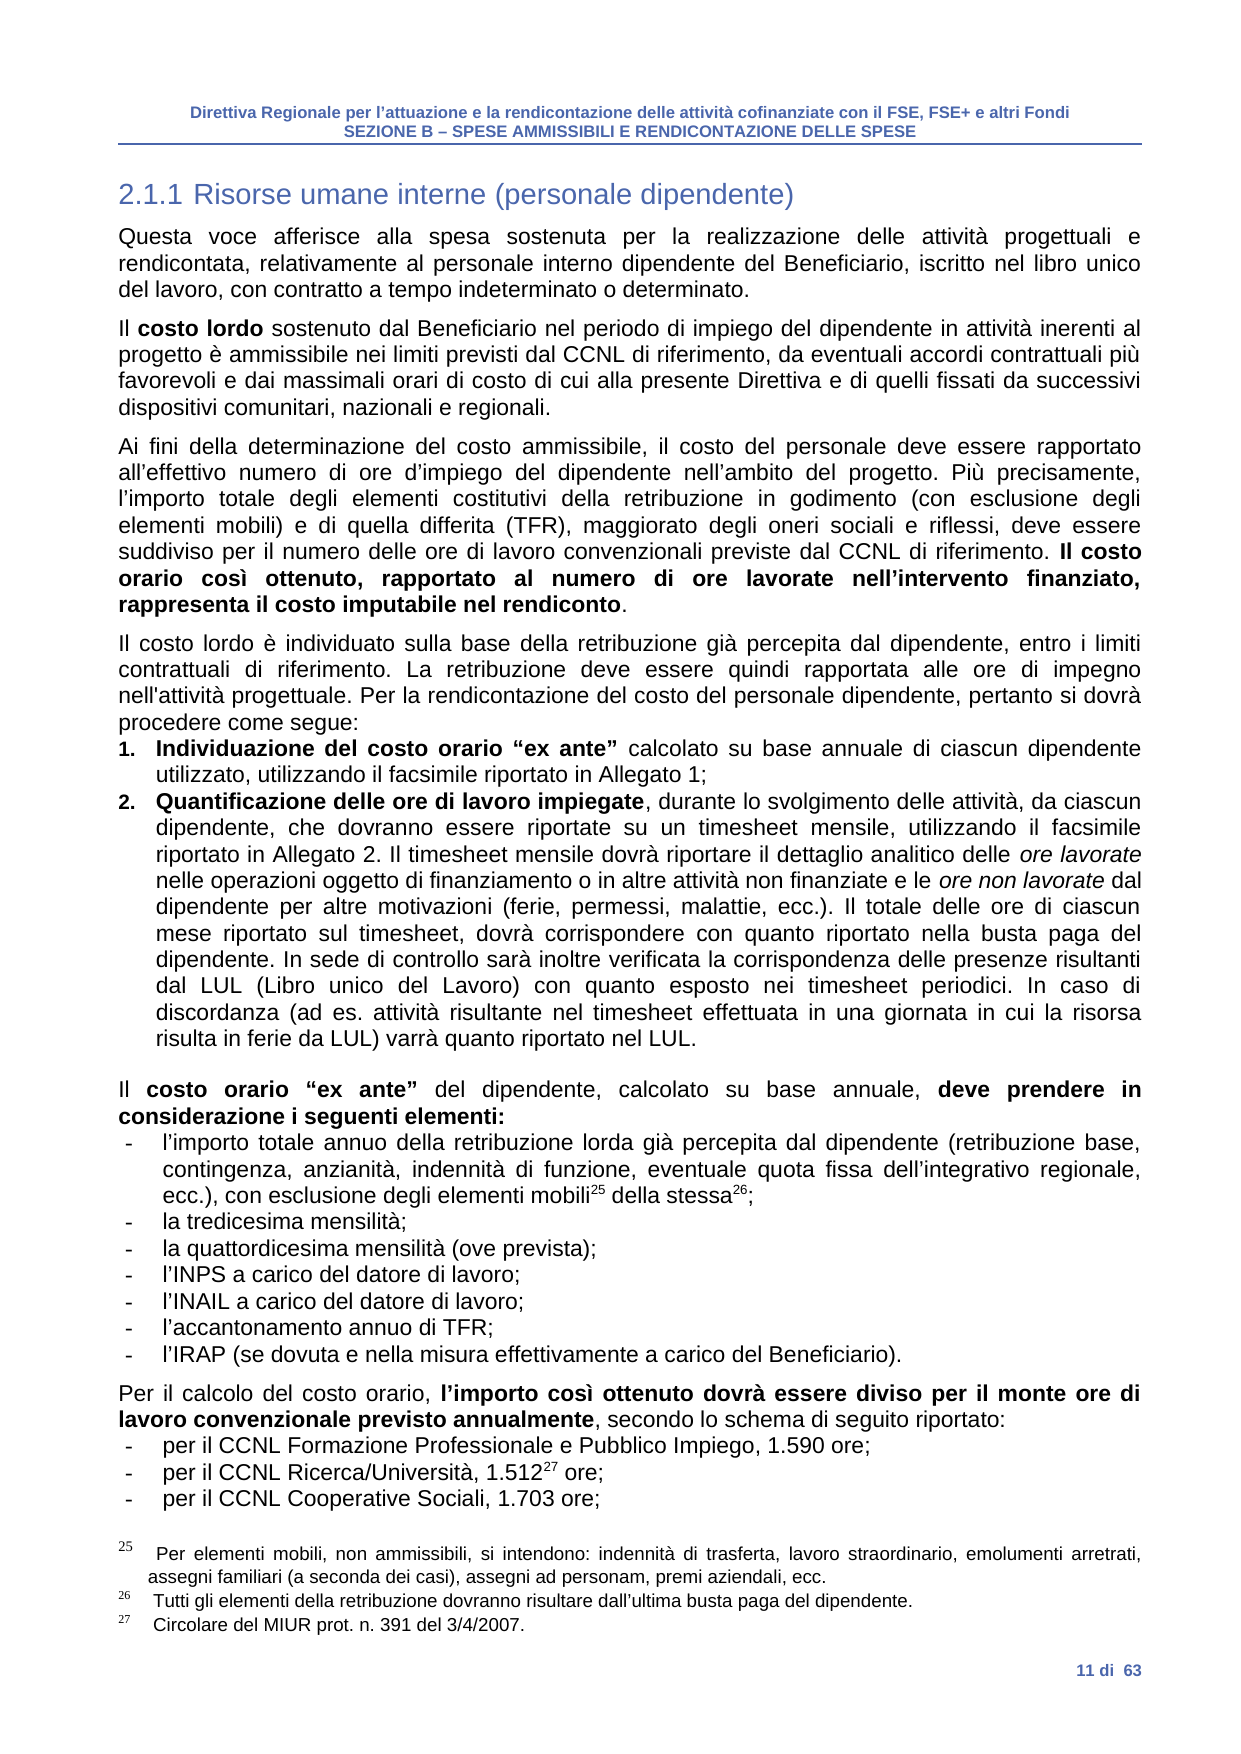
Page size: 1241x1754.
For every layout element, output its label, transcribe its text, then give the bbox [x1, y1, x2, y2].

text Il costo lordo è individuato sulla base della retribuzione già percepita dal dipendente, entro i limiti contrattuali di riferimento. La retribuzione deve essere quindi rapportata alle ore di impegno nell'attività progettuale. Per la rendicontazione del costo del personale dipendente, pertanto si dovrà procedere come segue: [118, 630, 1142, 735]
text Questa voce afferisce alla spesa sostenuta per la realizzazione delle attività progettuali e rendicontata, relativamente al personale interno dipendente del Beneficiario, iscritto nel libro unico del lavoro, con contratto a tempo indeterminato o determinato. [118, 223, 1142, 302]
list per il CCNL Ricerca/Università, 1.512 ore; [125, 1459, 1142, 1485]
list la quattordicesima mensilità (ove prevista); [125, 1235, 1142, 1261]
list per il CCNL Cooperative Sociali, 1.703 ore; [125, 1485, 1142, 1512]
text Il costo orario “ex ante” del dipendente, calcolato su base annuale, deve prendere in considerazione i seguenti elementi: [118, 1076, 1142, 1129]
text Per il calcolo del costo orario, l’importo così ottenuto dovrà essere diviso per il monte ore di lavoro convenzionale previsto annualmente, secondo lo schema di seguito riportato: [118, 1379, 1142, 1432]
text Il costo lordo sostenuto dal Beneficiario nel periodo di impiego del dipendente in attività inerenti al progetto è ammissibile nei limiti previsti dal CCNL di riferimento, da eventuali accordi contrattuali più favorevoli e dai massimali orari di costo di cui alla presente Direttiva e di quelli fissati da successivi dispositivi comunitari, nazionali e regionali. [118, 315, 1142, 420]
list l’accantonamento annuo di TFR; [125, 1314, 1142, 1341]
list la tredicesima mensilità; [125, 1208, 1142, 1235]
list l’importo totale annuo della retribuzione lorda già percepita dal dipendente (retribuzione base, contingenza, anzianità, indennità di funzione, eventuale quota fissa dell’integrativo regionale, ecc.), con esclusione degli elementi mobili della stessa; [125, 1129, 1142, 1208]
list l’INPS a carico del datore di lavoro; [125, 1261, 1142, 1288]
subtitle Risorse umane interne (personale dipendente) [118, 177, 1142, 211]
list Individuazione del costo orario “ex ante” calcolato su base annuale di ciascun dipendente utilizzato, utilizzando il facsimile riportato in Allegato 1; [118, 735, 1142, 788]
list l’INAIL a carico del datore di lavoro; [125, 1288, 1142, 1314]
list Quantificazione delle ore di lavoro impiegate, durante lo svolgimento delle attività, da ciascun dipendente, che dovranno essere riportate su un timesheet mensile, utilizzando il facsimile riportato in Allegato 2. Il timesheet mensile dovrà riportare il dettaglio analitico delle ore lavorate nelle operazioni oggetto di finanziamento o in altre attività non finanziate e le ore non lavorate dal dipendente per altre motivazioni (ferie, permessi, malattie, ecc.). Il totale delle ore di ciascun mese riportato sul timesheet, dovrà corrispondere con quanto riportato nella busta paga del dipendente. In sede di controllo sarà inoltre verificata la corrispondenza delle presenze risultanti dal LUL (Libro unico del Lavoro) con quanto esposto nei timesheet periodici. In caso di discordanza (ad es. attività risultante nel timesheet effettuata in una giornata in cui la risorsa risulta in ferie da LUL) varrà quanto riportato nel LUL. [118, 788, 1142, 1051]
text Ai fini della determinazione del costo ammissibile, il costo del personale deve essere rapportato all’effettivo numero di ore d’impiego del dipendente nell’ambito del progetto. Più precisamente, l’importo totale degli elementi costitutivi della retribuzione in godimento (con esclusione degli elementi mobili) e di quella differita (TFR), maggiorato degli oneri sociali e riflessi, deve essere suddiviso per il numero delle ore di lavoro convenzionali previste dal CCNL di riferimento. Il costo orario così ottenuto, rapportato al numero di ore lavorate nell’intervento finanziato, rappresenta il costo imputabile nel rendiconto. [118, 433, 1142, 617]
list l’IRAP (se dovuta e nella misura effettivamente a carico del Beneficiario). [125, 1341, 1142, 1367]
list per il CCNL Formazione Professionale e Pubblico Impiego, 1.590 ore; [125, 1432, 1142, 1459]
